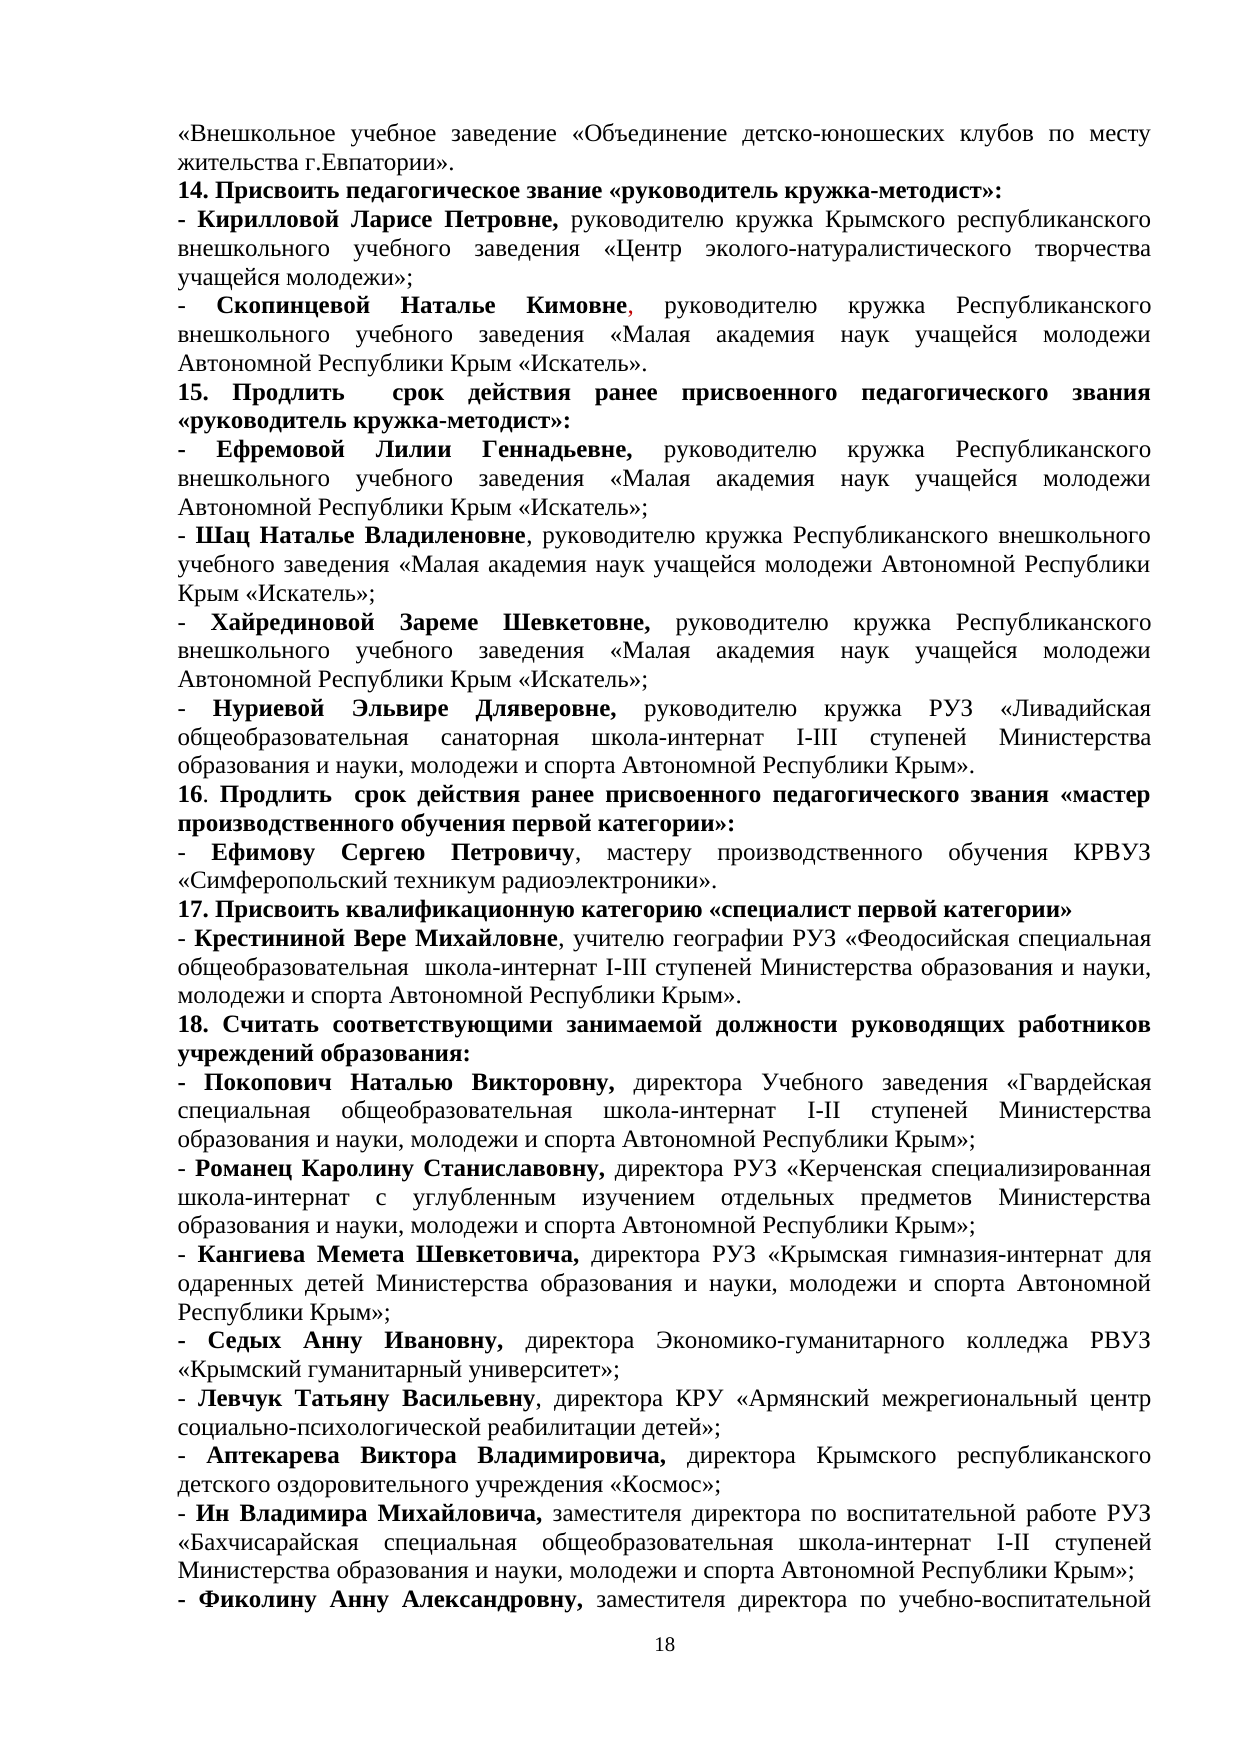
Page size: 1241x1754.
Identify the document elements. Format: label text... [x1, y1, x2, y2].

text 18. Считать соответствующими занимаемой должности руководящих работников учреждений образования: [177, 1009, 1152, 1067]
text - Шац Наталье Владиленовне, руководителю кружка Республиканского внешкольного учебного заведения «Малая академия наук учащейся молодежи Автономной Республики Крым «Искатель»; [177, 521, 1152, 607]
text - Левчук Татьяну Васильевну, директора КРУ «Армянский межрегиональный центр социально-психологической реабилитации детей»; [177, 1383, 1152, 1441]
text 17. Присвоить квалификационную категорию «специалист первой категории» [177, 894, 1152, 923]
text - Хайрединовой Зареме Шевкетовне, руководителю кружка Республиканского внешкольного учебного заведения «Малая академия наук учащейся молодежи Автономной Республики Крым «Искатель»; [177, 607, 1152, 693]
text - Аптекарева Виктора Владимировича, директора Крымского республиканского детского оздоровительного учреждения «Космос»; [177, 1441, 1152, 1498]
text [177, 118, 1152, 176]
text - Кирилловой Ларисе Петровне, руководителю кружка Крымского республиканского внешкольного учебного заведения «Центр эколого-натуралистического творчества учащейся молодежи»; [177, 204, 1152, 291]
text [177, 1584, 1152, 1613]
text - Седых Анну Ивановну, директора Экономико-гуманитарного колледжа РВУЗ «Крымский гуманитарный университет»; [177, 1326, 1152, 1383]
text - Ефимову Сергею Петровичу, мастеру производственного обучения КРВУЗ «Симферопольский техникум радиоэлектроники». [177, 837, 1152, 894]
text 16. Продлить срок действия ранее присвоенного педагогического звания «мастер производственного обучения первой категории»: [177, 779, 1152, 837]
text - Кангиева Мемета Шевкетовича, директора РУЗ «Крымская гимназия-интернат для одаренных детей Министерства образования и науки, молодежи и спорта Автономной Республики Крым»; [177, 1239, 1152, 1326]
text 14. Присвоить педагогическое звание «руководитель кружка-методист»: [177, 176, 1152, 204]
text - Нуриевой Эльвире Дляверовне, руководителю кружка РУЗ «Ливадийская общеобразовательная санаторная школа-интернат I-III ступеней Министерства образования и науки, молодежи и спорта Автономной Республики Крым». [177, 693, 1152, 779]
text - Ефремовой Лилии Геннадьевне, руководителю кружка Республиканского внешкольного учебного заведения «Малая академия наук учащейся молодежи Автономной Республики Крым «Искатель»; [177, 434, 1152, 521]
text - Ин Владимира Михайловича, заместителя директора по воспитательной работе РУЗ «Бахчисарайская специальная общеобразовательная школа-интернат I-II ступеней Министерства образования и науки, молодежи и спорта Автономной Республики Крым»; [177, 1498, 1152, 1584]
text - Покопович Наталью Викторовну, директора Учебного заведения «Гвардейская специальная общеобразовательная школа-интернат I-II ступеней Министерства образования и науки, молодежи и спорта Автономной Республики Крым»; [177, 1067, 1152, 1153]
text - Крестининой Вере Михайловне, учителю географии РУЗ «Феодосийская специальная общеобразовательная школа-интернат I-III ступеней Министерства образования и науки, молодежи и спорта Автономной Республики Крым». [177, 923, 1152, 1009]
text - Романец Каролину Станиславовну, директора РУЗ «Керченская специализированная школа-интернат с углубленным изучением отдельных предметов Министерства образования и науки, молодежи и спорта Автономной Республики Крым»; [177, 1153, 1152, 1239]
text - Скопинцевой Наталье Кимовне, руководителю кружка Республиканского внешкольного учебного заведения «Малая академия наук учащейся молодежи Автономной Республики Крым «Искатель». [177, 291, 1152, 377]
text 15. Продлить срок действия ранее присвоенного педагогического звания «руководитель кружка-методист»: [177, 377, 1152, 434]
